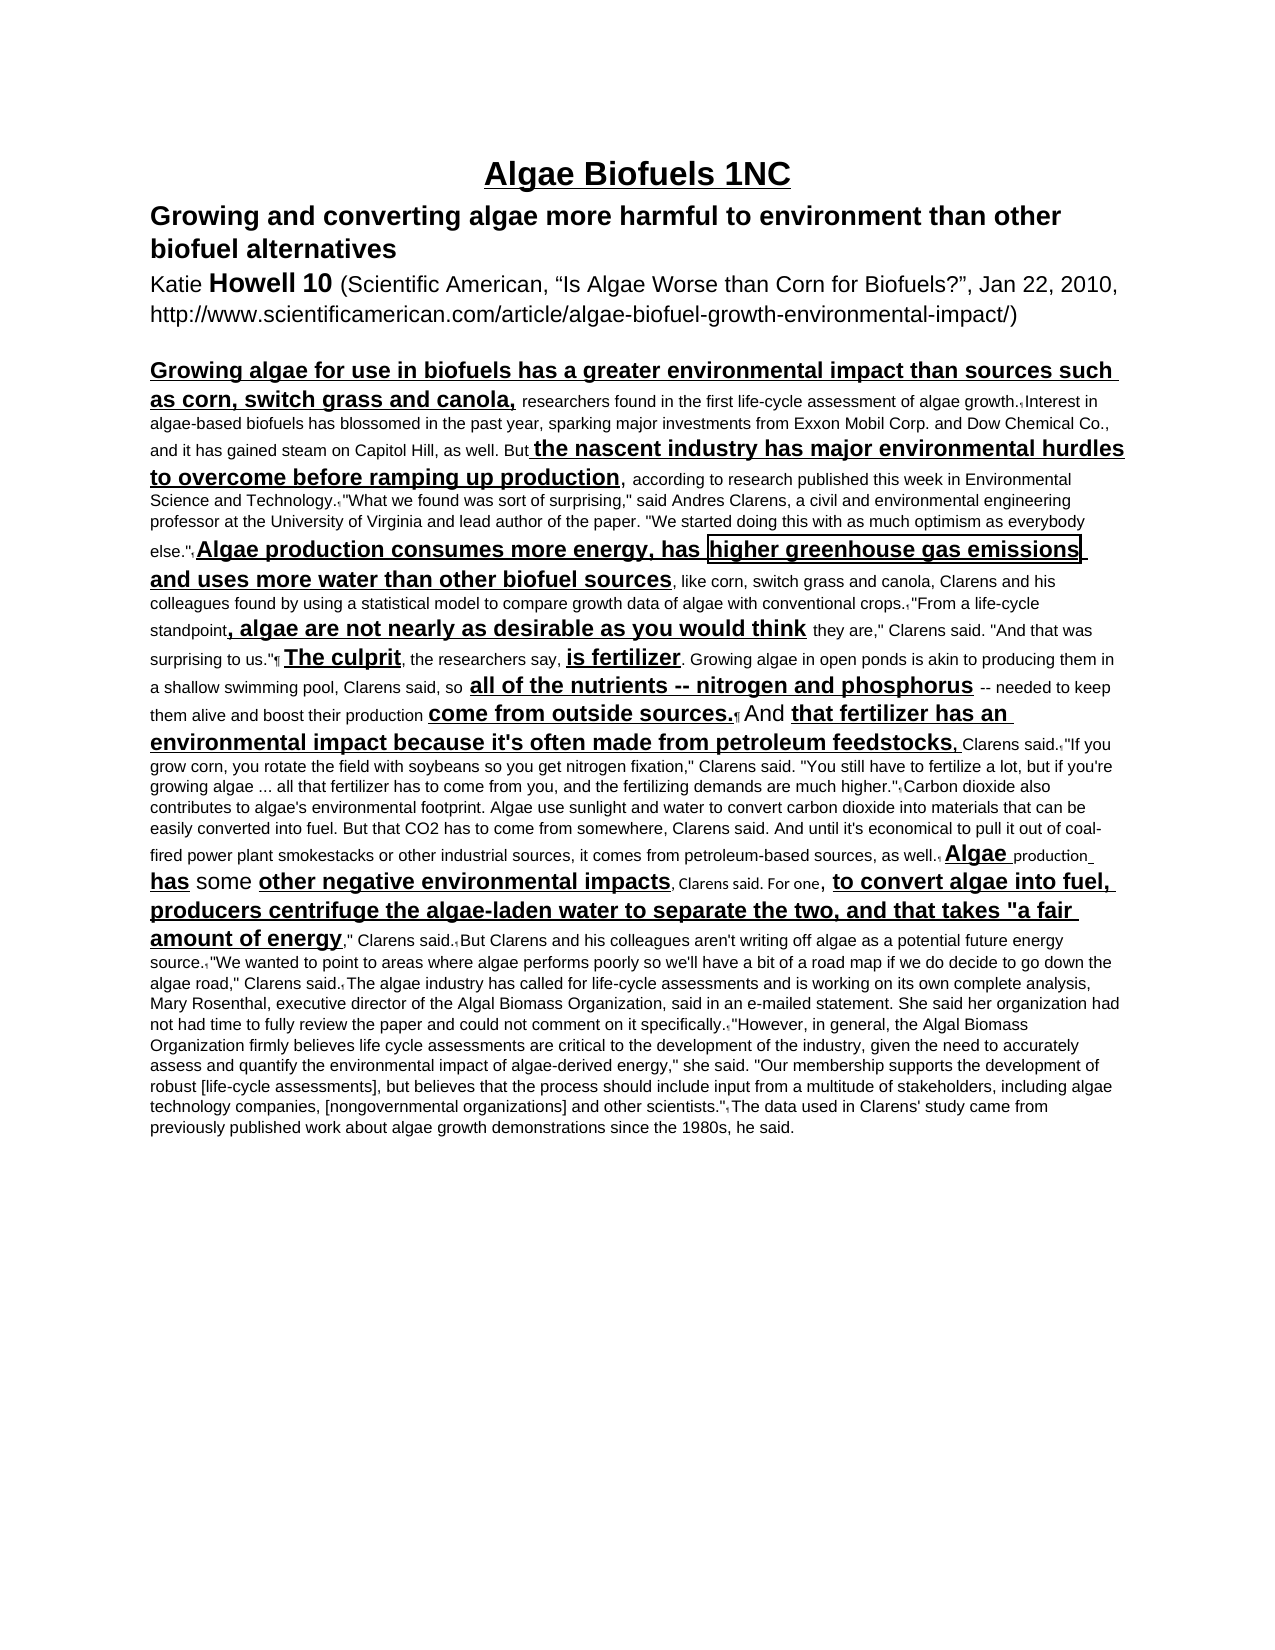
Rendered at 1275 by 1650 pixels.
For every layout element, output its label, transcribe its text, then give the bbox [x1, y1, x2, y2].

text Katie Howell 10 (Scientific American, “Is Algae Worse than Corn for Biofuels?”, Jan 22, 2010, http://www.scientificamerican.com/article/algae-biofuel-growth-environmental-impact/) [150, 267, 1125, 327]
subtitle Growing and converting algae more harmful to environment than other biofuel alternatives [150, 200, 1125, 265]
subtitle Algae Biofuels 1NC [150, 154, 1125, 193]
text Growing algae for use in biofuels has a greater environmental impact than sources such as corn, switch grass and canola, researchers found in the first life-cycle assessment of algae growth.¶ Interest in algae-based biofuels has blossomed in the past year, sparking major investments from Exxon Mobil Corp. and Dow Chemical Co., and it has gained steam on Capitol Hill, as well. But the nascent industry has major environmental hurdles to overcome before ramping up production, according to research published this week in Environmental Science and Technology.¶ "What we found was sort of surprising," said Andres Clarens, a civil and environmental engineering professor at the University of Virginia and lead author of the paper. "We started doing this with as much optimism as everybody else."¶ Algae production consumes more energy, has higher greenhouse gas emissions and uses more water than other biofuel sources, like corn, switch grass and canola, Clarens and his colleagues found by using a statistical model to compare growth data of algae with conventional crops.¶ "From a life-cycle standpoint, algae are not nearly as desirable as you would think they are," Clarens said. "And that was surprising to us."¶ The culprit, the researchers say, is fertilizer. Growing algae in open ponds is akin to producing them in a shallow swimming pool, Clarens said, so all of the nutrients -- nitrogen and phosphorus -- needed to keep them alive and boost their production come from outside sources.¶ And that fertilizer has an environmental impact because it's often made from petroleum feedstocks, Clarens said.¶ "If you grow corn, you rotate the field with soybeans so you get nitrogen fixation," Clarens said. "You still have to fertilize a lot, but if you're growing algae ... all that fertilizer has to come from you, and the fertilizing demands are much higher."¶ Carbon dioxide also contributes to algae's environmental footprint. Algae use sunlight and water to convert carbon dioxide into materials that can be easily converted into fuel. But that CO2 has to come from somewhere, Clarens said. And until it's economical to pull it out of coal-fired power plant smokestacks or other industrial sources, it comes from petroleum-based sources, as well.¶ Algae production has some other negative environmental impacts, Clarens said. For one, to convert algae into fuel, producers centrifuge the algae-laden water to separate the two, and that takes "a fair amount of energy," Clarens said.¶ But Clarens and his colleagues aren't writing off algae as a potential future energy source.¶ "We wanted to point to areas where algae performs poorly so we'll have a bit of a road map if we do decide to go down the algae road," Clarens said.¶ The algae industry has called for life-cycle assessments and is working on its own complete analysis, Mary Rosenthal, executive director of the Algal Biomass Organization, said in an e-mailed statement. She said her organization had not had time to fully review the paper and could not comment on it specifically.¶ "However, in general, the Algal Biomass Organization firmly believes life cycle assessments are critical to the development of the industry, given the need to accurately assess and quantify the environmental impact of algae-derived energy," she said. "Our membership supports the development of robust [life-cycle assessments], but believes that the process should include input from a multitude of stakeholders, including algae technology companies, [nongovernmental organizations] and other scientists."¶ The data used in Clarens' study came from previously published work about algae growth demonstrations since the 1980s, he said. [150, 357, 1125, 1137]
